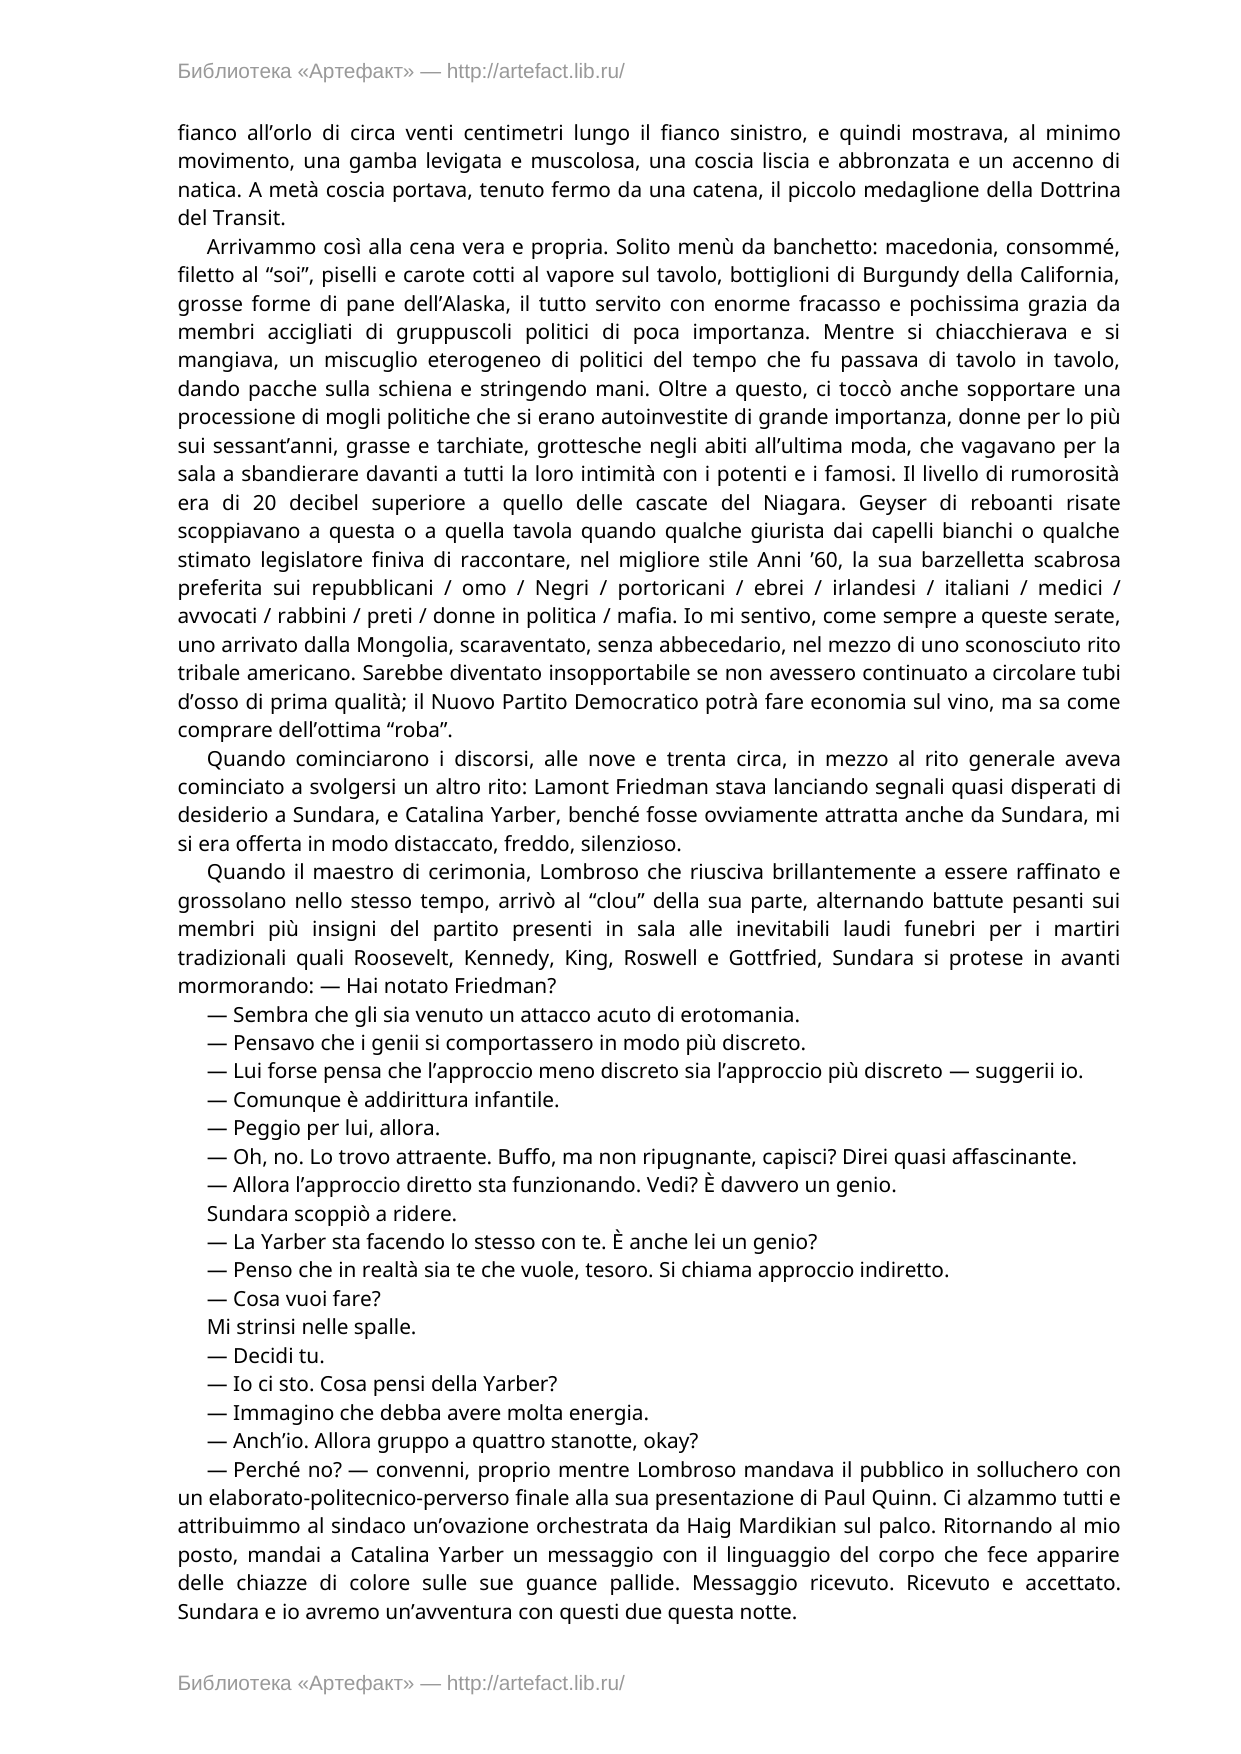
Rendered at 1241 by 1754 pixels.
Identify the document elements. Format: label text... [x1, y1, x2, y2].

text — Peggio per lui, allora. [177, 1113, 1122, 1142]
text — Allora l’approccio diretto sta funzionando. Vedi? È davvero un genio. [177, 1170, 1122, 1199]
text — Comunque è addirittura infantile. [177, 1085, 1122, 1113]
text — Perché no? — convenni, proprio mentre Lombroso mandava il pubblico in solluchero con un elaborato-politecnico-perverso finale alla sua presentazione di Paul Quinn. Ci alzammo tutti e attribuimmo al sindaco un’ovazione orchestrata da Haig Mardikian sul palco. Ritornando al mio posto, mandai a Catalina Yarber un messaggio con il linguaggio del corpo che fece apparire delle chiazze di colore sulle sue guance pallide. Messaggio ricevuto. Ricevuto e accettato. Sundara e io avremo un’avventura con questi due questa notte. [177, 1455, 1122, 1625]
text — Immagino che debba avere molta energia. [177, 1398, 1122, 1426]
text Quando cominciarono i discorsi, alle nove e trenta circa, in mezzo al rito generale aveva cominciato a svolgersi un altro rito: Lamont Friedman stava lanciando segnali quasi disperati di desiderio a Sundara, e Catalina Yarber, benché fosse ovviamente attratta anche da Sundara, mi si era offerta in modo distaccato, freddo, silenzioso. [177, 744, 1122, 857]
text — Anch’io. Allora gruppo a quattro stanotte, okay? [177, 1426, 1122, 1455]
text — Pensavo che i genii si comportassero in modo più discreto. [177, 1028, 1122, 1057]
text — Oh, no. Lo trovo attraente. Buffo, ma non ripugnante, capisci? Direi quasi affascinante. [177, 1142, 1122, 1170]
text — Decidi tu. [177, 1341, 1122, 1369]
text — Cosa vuoi fare? [177, 1284, 1122, 1312]
text Mi strinsi nelle spalle. [177, 1312, 1122, 1341]
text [177, 118, 1122, 232]
text Quando il maestro di cerimonia, Lombroso che riusciva brillantemente a essere raffinato e grossolano nello stesso tempo, arrivò al “clou” della sua parte, alternando battute pesanti sui membri più insigni del partito presenti in sala alle inevitabili laudi funebri per i martiri tradizionali quali Roosevelt, Kennedy, King, Roswell e Gottfried, Sundara si protese in avanti mormorando: — Hai notato Friedman? [177, 857, 1122, 1000]
text — Io ci sto. Cosa pensi della Yarber? [177, 1369, 1122, 1398]
text — Penso che in realtà sia te che vuole, tesoro. Si chiama approccio indiretto. [177, 1256, 1122, 1284]
text — La Yarber sta facendo lo stesso con te. È anche lei un genio? [177, 1227, 1122, 1256]
text — Sembra che gli sia venuto un attacco acuto di erotomania. [177, 1000, 1122, 1028]
text Sundara scoppiò a ridere. [177, 1199, 1122, 1227]
text Arrivammo così alla cena vera e propria. Solito menù da banchetto: macedonia, consommé, filetto al “soi”, piselli e carote cotti al vapore sul tavolo, bottiglioni di Burgundy della California, grosse forme di pane dell’Alaska, il tutto servito con enorme fracasso e pochissima grazia da membri accigliati di gruppuscoli politici di poca importanza. Mentre si chiacchierava e si mangiava, un miscuglio eterogeneo di politici del tempo che fu passava di tavolo in tavolo, dando pacche sulla schiena e stringendo mani. Oltre a questo, ci toccò anche sopportare una processione di mogli politiche che si erano autoinvestite di grande importanza, donne per lo più sui sessant’anni, grasse e tarchiate, grottesche negli abiti all’ultima moda, che vagavano per la sala a sbandierare davanti a tutti la loro intimità con i potenti e i famosi. Il livello di rumorosità era di 20 decibel superiore a quello delle cascate del Niagara. Geyser di reboanti risate scoppiavano a questa o a quella tavola quando qualche giurista dai capelli bianchi o qualche stimato legislatore finiva di raccontare, nel migliore stile Anni ’60, la sua barzelletta scabrosa preferita sui repubblicani / omo / Negri / portoricani / ebrei / irlandesi / italiani / medici / avvocati / rabbini / preti / donne in politica / mafia. Io mi sentivo, come sempre a queste serate, uno arrivato dalla Mongolia, scaraventato, senza abbecedario, nel mezzo di uno sconosciuto rito tribale americano. Sarebbe diventato insopportabile se non avessero continuato a circolare tubi d’osso di prima qualità; il Nuovo Partito Democratico potrà fare economia sul vino, ma sa come comprare dell’ottima “roba”. [177, 232, 1122, 744]
text — Lui forse pensa che l’approccio meno discreto sia l’approccio più discreto — suggerii io. [177, 1057, 1122, 1085]
